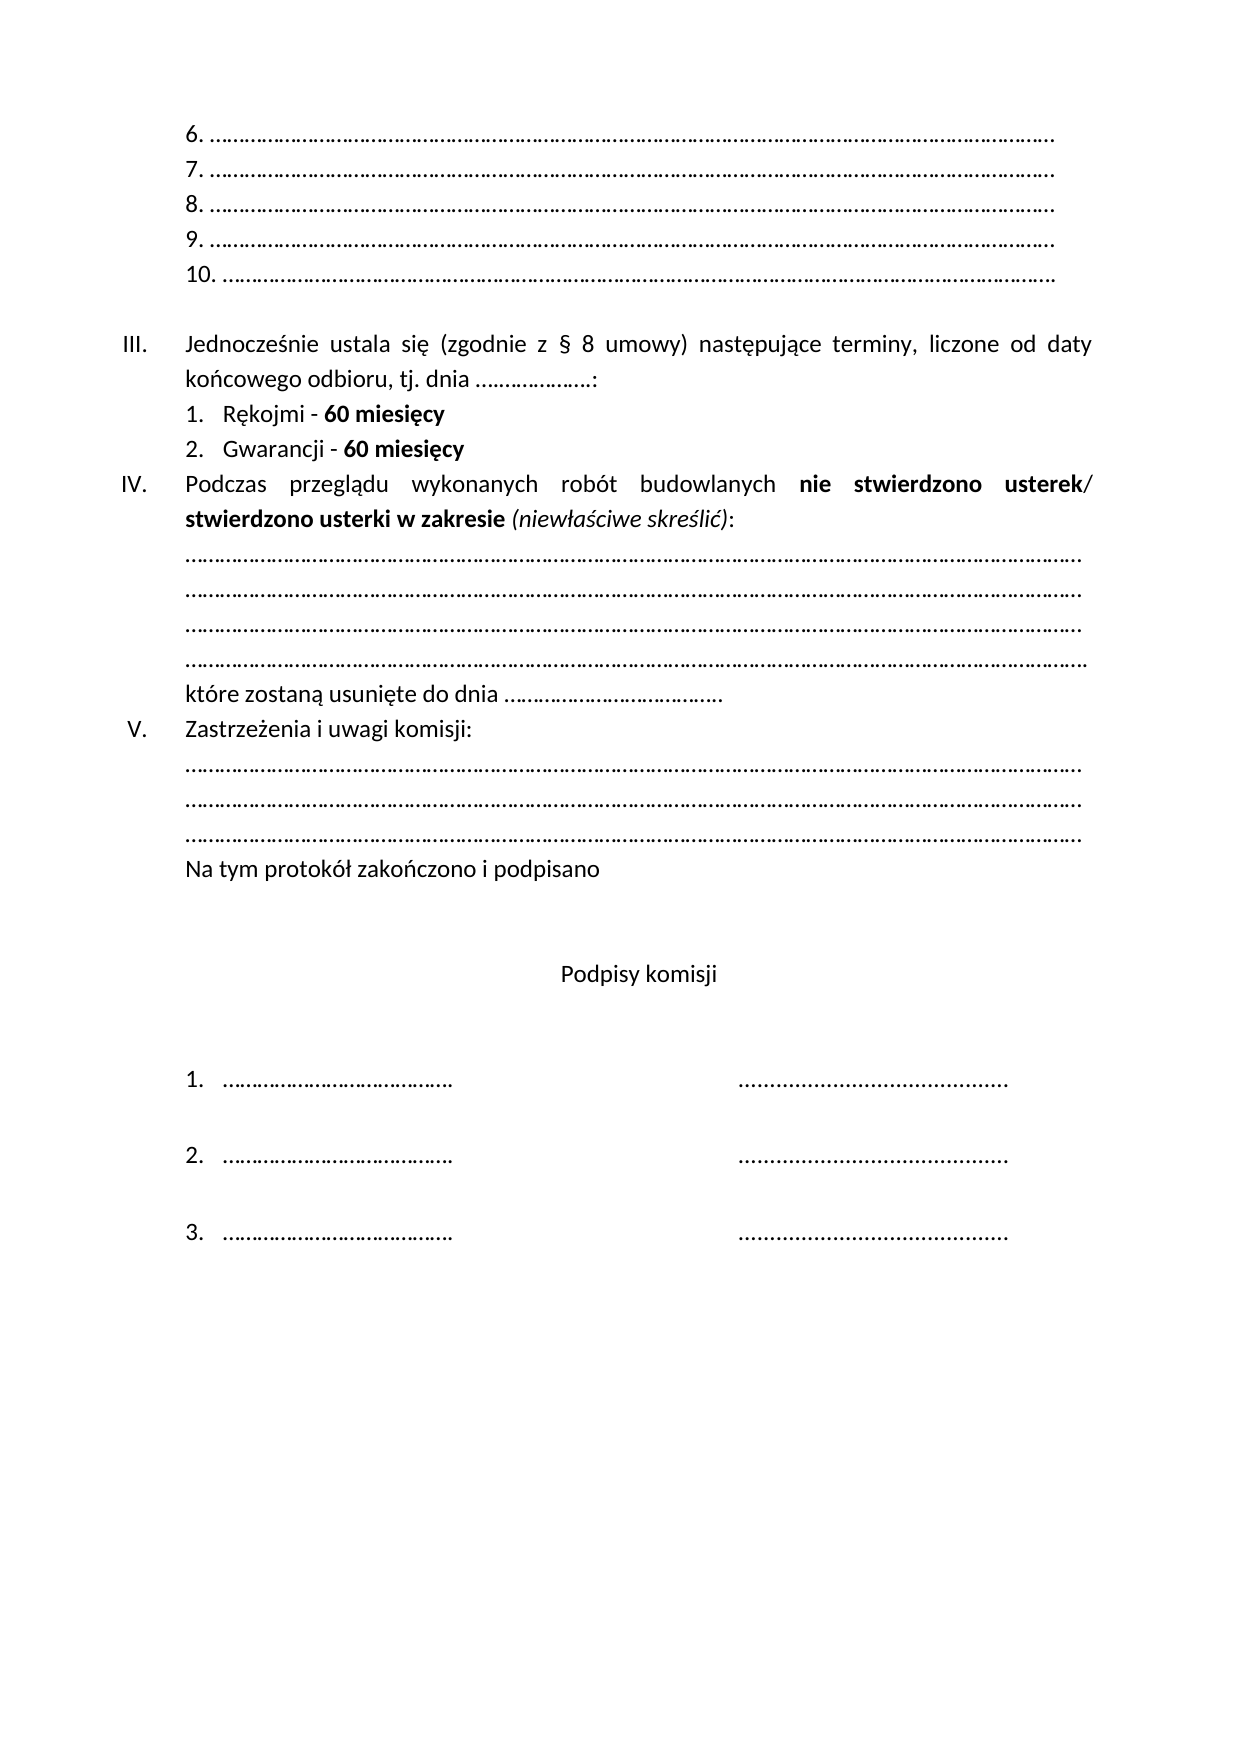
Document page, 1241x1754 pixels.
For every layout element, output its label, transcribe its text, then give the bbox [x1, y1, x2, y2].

list Na tym protokół zakończono i podpisano [185, 853, 1093, 884]
list 6. ………………………………………………………………………………………………………………………………… [185, 118, 1093, 149]
list …………………………………. ........................................... [185, 1063, 1093, 1094]
list Jednocześnie ustala się (zgodnie z § 8 umowy) następujące terminy, liczone od daty końcowego odbioru, tj. dnia ….…………….: [148, 328, 1093, 394]
list ……………………………………………………………………………………………………………………………………………………………………………………………………………………………………………………………………………………………………………………………………………………………………………………………………………………………… [185, 748, 1093, 849]
list …………………………………. ........................................... [185, 1139, 1093, 1170]
list ………………………………………………………………………………………………………………………………………………………………………………………………………………………………………………………………………………………………………………………………………………………………………………………………………………………………………………………………………………………………………………………………………………………………………….które zostaną usunięte do dnia ……………………………….. [185, 538, 1093, 709]
list 7. ………………………………………………………………………………………………………………………………… [185, 153, 1093, 184]
list Gwarancji - 60 miesięcy [185, 433, 1093, 464]
list Zastrzeżenia i uwagi komisji: [148, 713, 1093, 744]
list 10. ………………………………………………………………………………………………………………………………. [185, 258, 1093, 289]
list Podczas przeglądu wykonanych robót budowlanych nie stwierdzono usterek/ stwierdzono usterki w zakresie (niewłaściwe skreślić): [148, 468, 1093, 534]
list Rękojmi - 60 miesięcy [185, 398, 1093, 429]
list …………………………………. ........................................... [185, 1216, 1093, 1246]
list Podpisy komisji [185, 958, 1093, 989]
list 8. ………………………………………………………………………………………………………………………………… [185, 188, 1093, 219]
list 9. ………………………………………………………………………………………………………………………………… [185, 223, 1093, 254]
